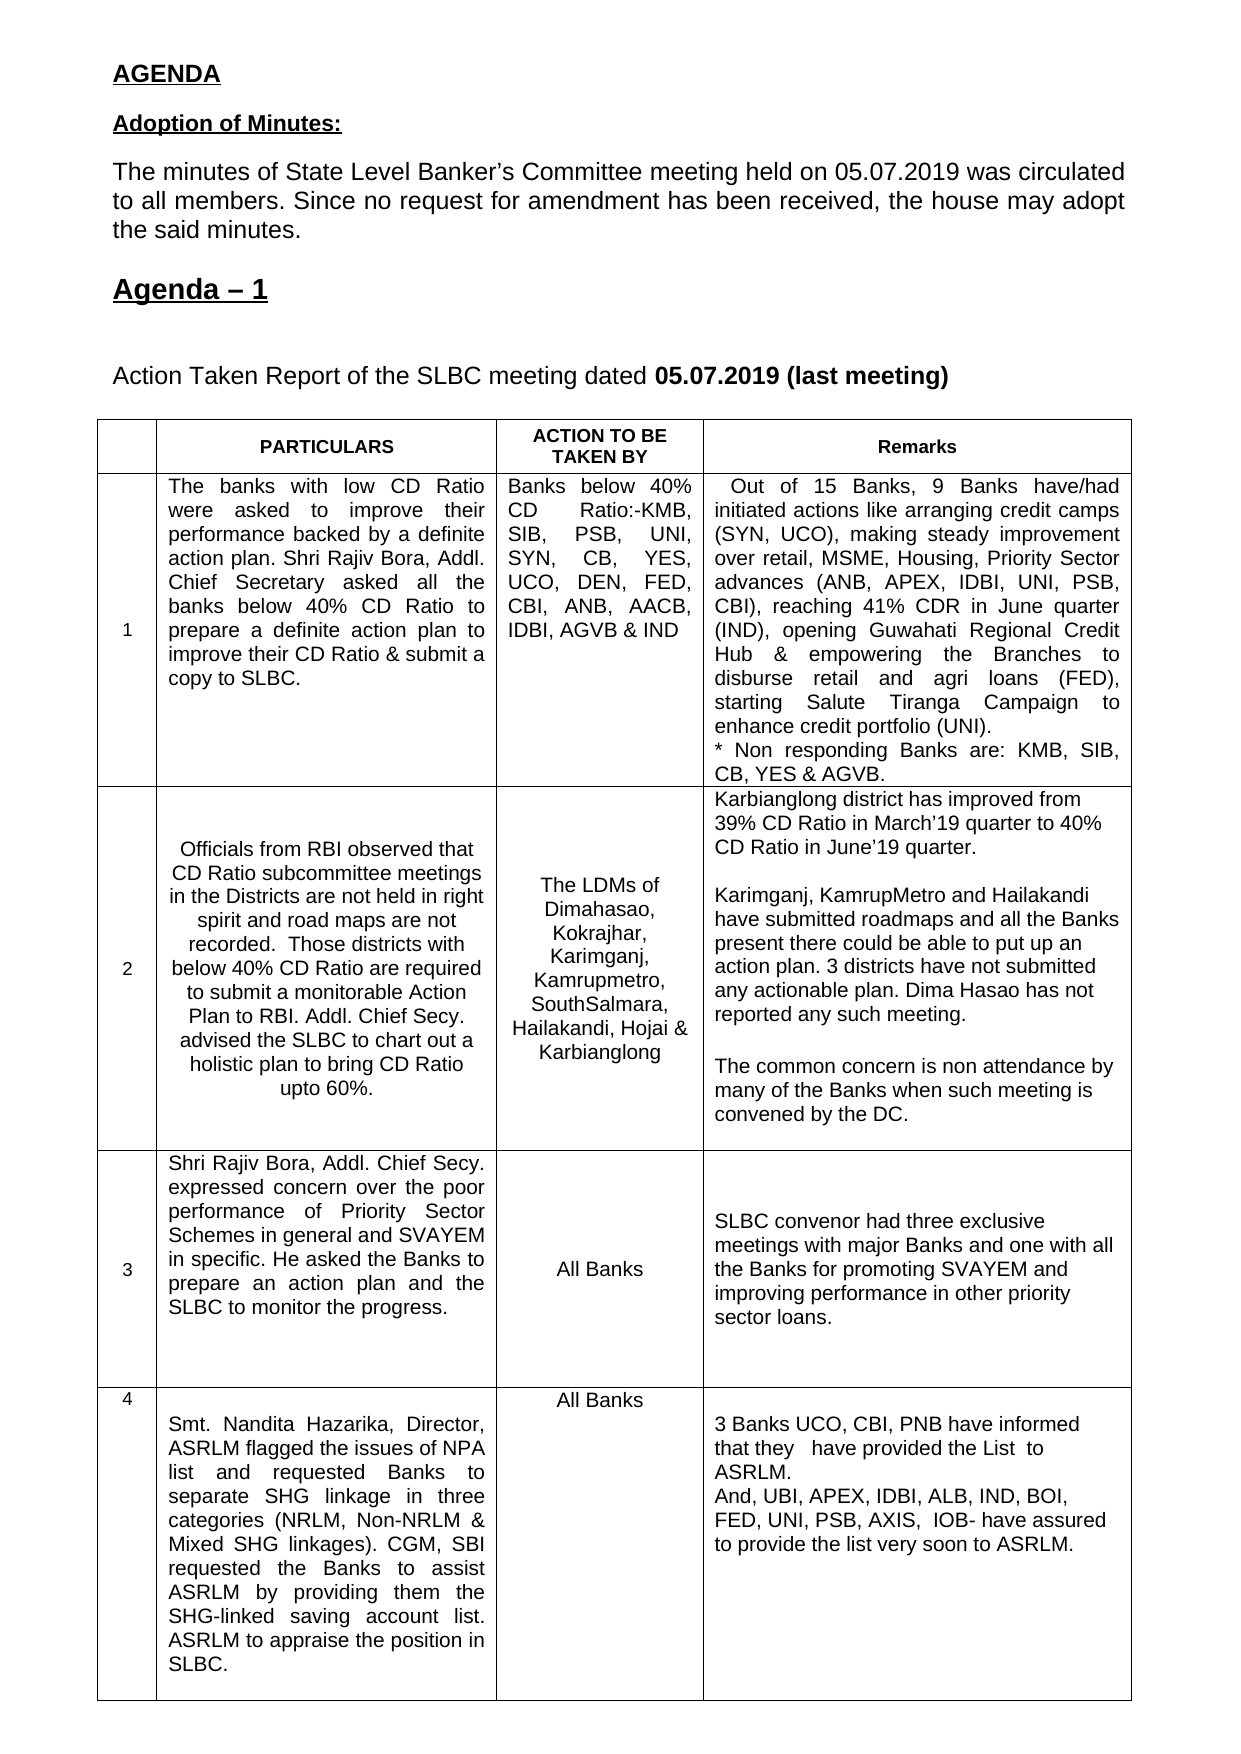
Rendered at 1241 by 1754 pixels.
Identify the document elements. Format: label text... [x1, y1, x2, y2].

table_cell The banks with low CD Ratio were asked to improve their performance backed by a definite action plan. Shri Rajiv Bora, Addl. Chief Secretary asked all the banks below 40% CD Ratio to prepare a definite action plan to improve their CD Ratio & submit a copy to SLBC. [157, 474, 496, 786]
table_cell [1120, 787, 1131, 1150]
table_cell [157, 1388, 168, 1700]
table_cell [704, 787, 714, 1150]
text AGENDA [112, 59, 1128, 88]
table_cell All Banks [497, 1388, 703, 1700]
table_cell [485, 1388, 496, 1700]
table_cell Officials from RBI observed that CD Ratio subcommittee meetings in the Districts are not held in right spirit and road maps are not recorded. Those districts with below 40% CD Ratio are required to submit a monitorable Action Plan to RBI. Addl. Chief Secy. advised the SLBC to chart out a holistic plan to bring CD Ratio upto 60%. [157, 787, 496, 1150]
table_cell 1 [98, 474, 156, 786]
table_cell The LDMs of Dimahasao, Kokrajhar, Karimganj, Kamrupmetro, SouthSalmara, Hailakandi, Hojai & Karbianglong [497, 787, 703, 1150]
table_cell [704, 1388, 1131, 1700]
table_header Remarks [704, 420, 1131, 473]
table_cell 2 [98, 787, 156, 1150]
table_header [98, 420, 156, 473]
table_header ACTION TO BE TAKEN BY [497, 420, 703, 473]
table_cell Banks below 40% CD Ratio:-KMB, SIB, PSB, UNI, SYN, CB, YES, UCO, DEN, FED, CBI, ANB, AACB, IDBI, AGVB & IND [497, 474, 703, 786]
text Adoption of Minutes: [112, 109, 1128, 136]
table_cell Shri Rajiv Bora, Addl. Chief Secy. expressed concern over the poor performance of Priority Sector Schemes in general and SVAYEM in specific. He asked the Banks to prepare an action plan and the SLBC to monitor the progress. [157, 1151, 496, 1387]
table_header PARTICULARS [157, 420, 496, 473]
table_cell 3 [98, 1151, 156, 1387]
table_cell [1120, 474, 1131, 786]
table_cell All Banks [497, 1151, 703, 1387]
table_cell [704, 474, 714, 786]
table_cell 4 [98, 1388, 156, 1700]
table_cell SLBC convenor had three exclusive meetings with major Banks and one with all the Banks for promoting SVAYEM and improving performance in other priority sector loans. [704, 1151, 1131, 1387]
text Action Taken Report of the SLBC meeting dated 05.07.2019 (last meeting) [112, 361, 1128, 390]
text Agenda – 1 [112, 272, 1128, 306]
text The minutes of State Level Banker’s Committee meeting held on 05.07.2019 was circulated to all members. Since no request for amendment has been received, the house may adopt the said minutes. [112, 157, 1128, 244]
